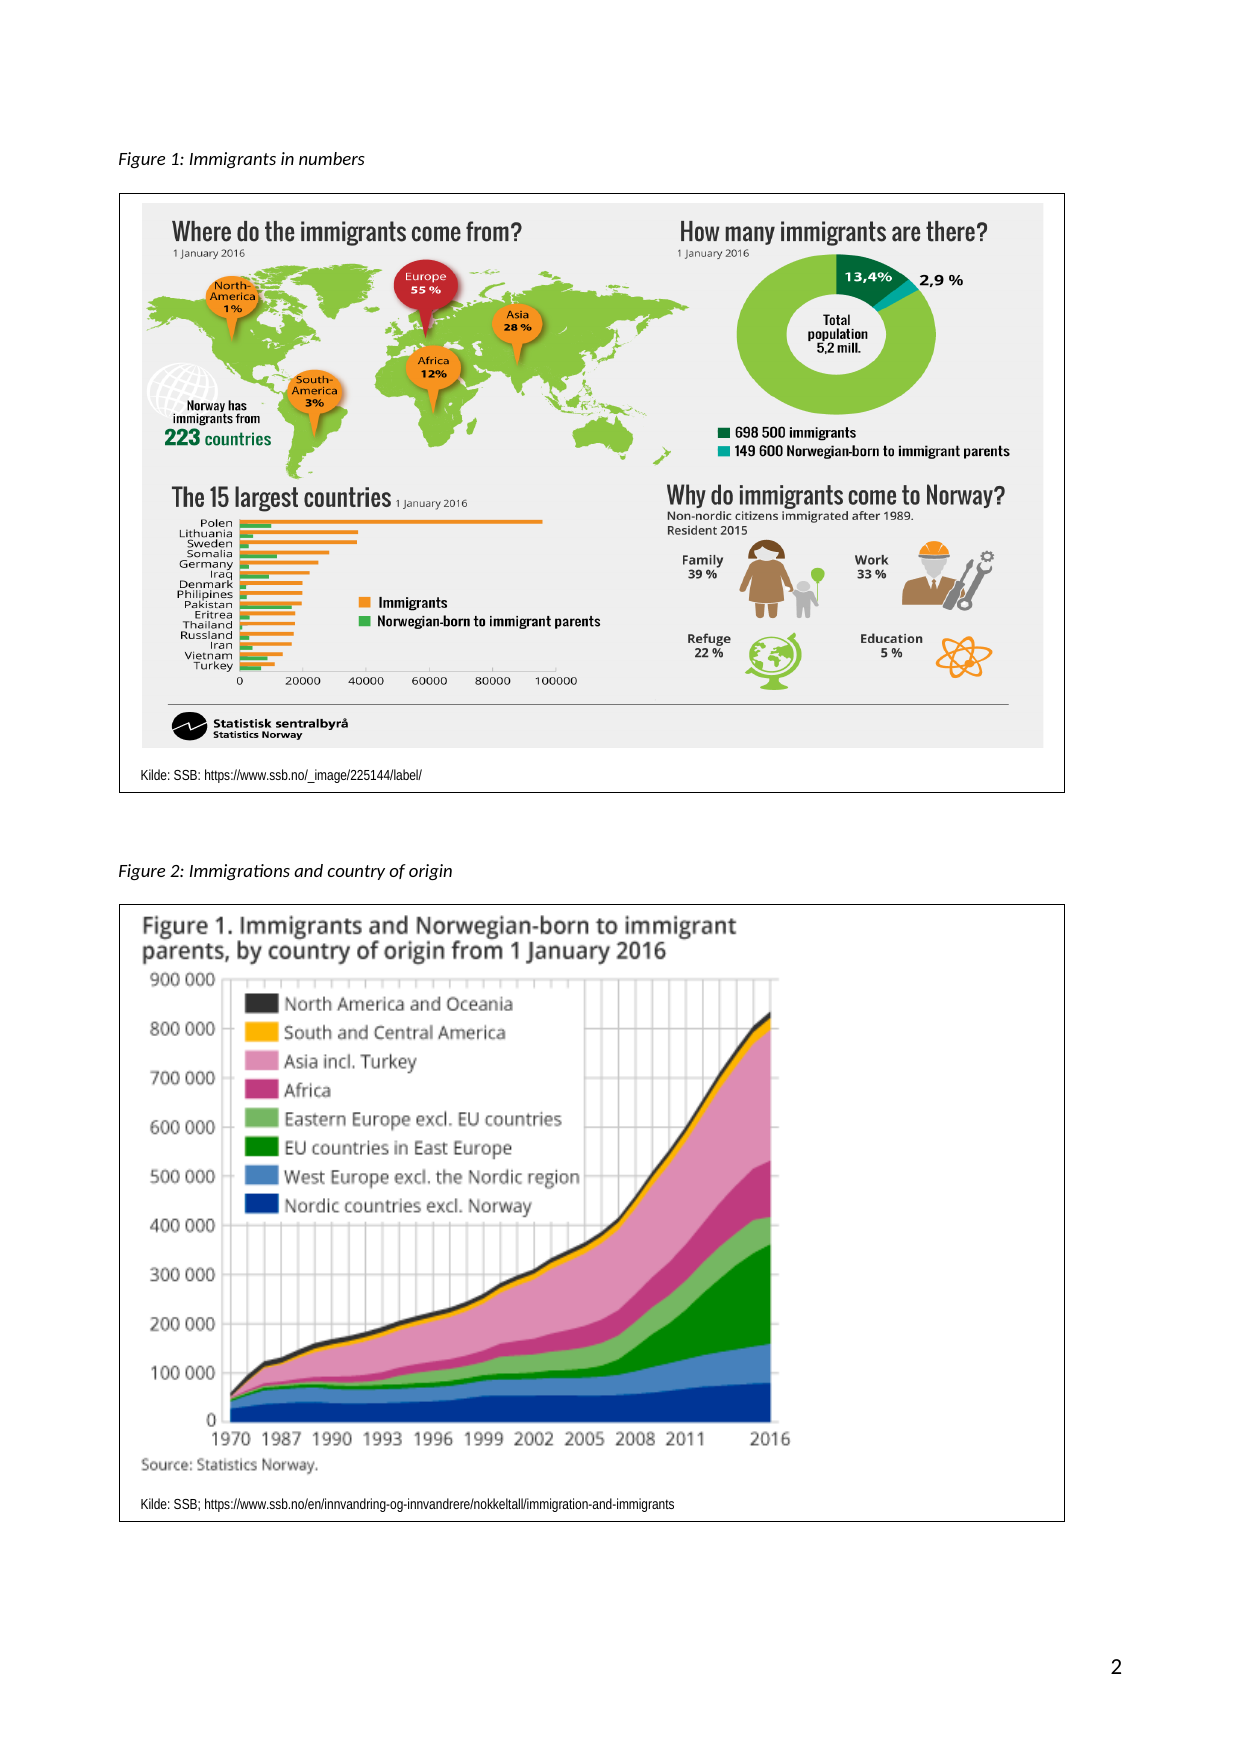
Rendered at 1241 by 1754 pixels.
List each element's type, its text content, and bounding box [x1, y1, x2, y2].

picture [140, 203, 1044, 748]
picture [140, 914, 806, 1477]
text Figure 1: Immigrants in numbers [118, 148, 1122, 171]
text Figure 2: Immigrations and country of origin [118, 859, 1122, 882]
